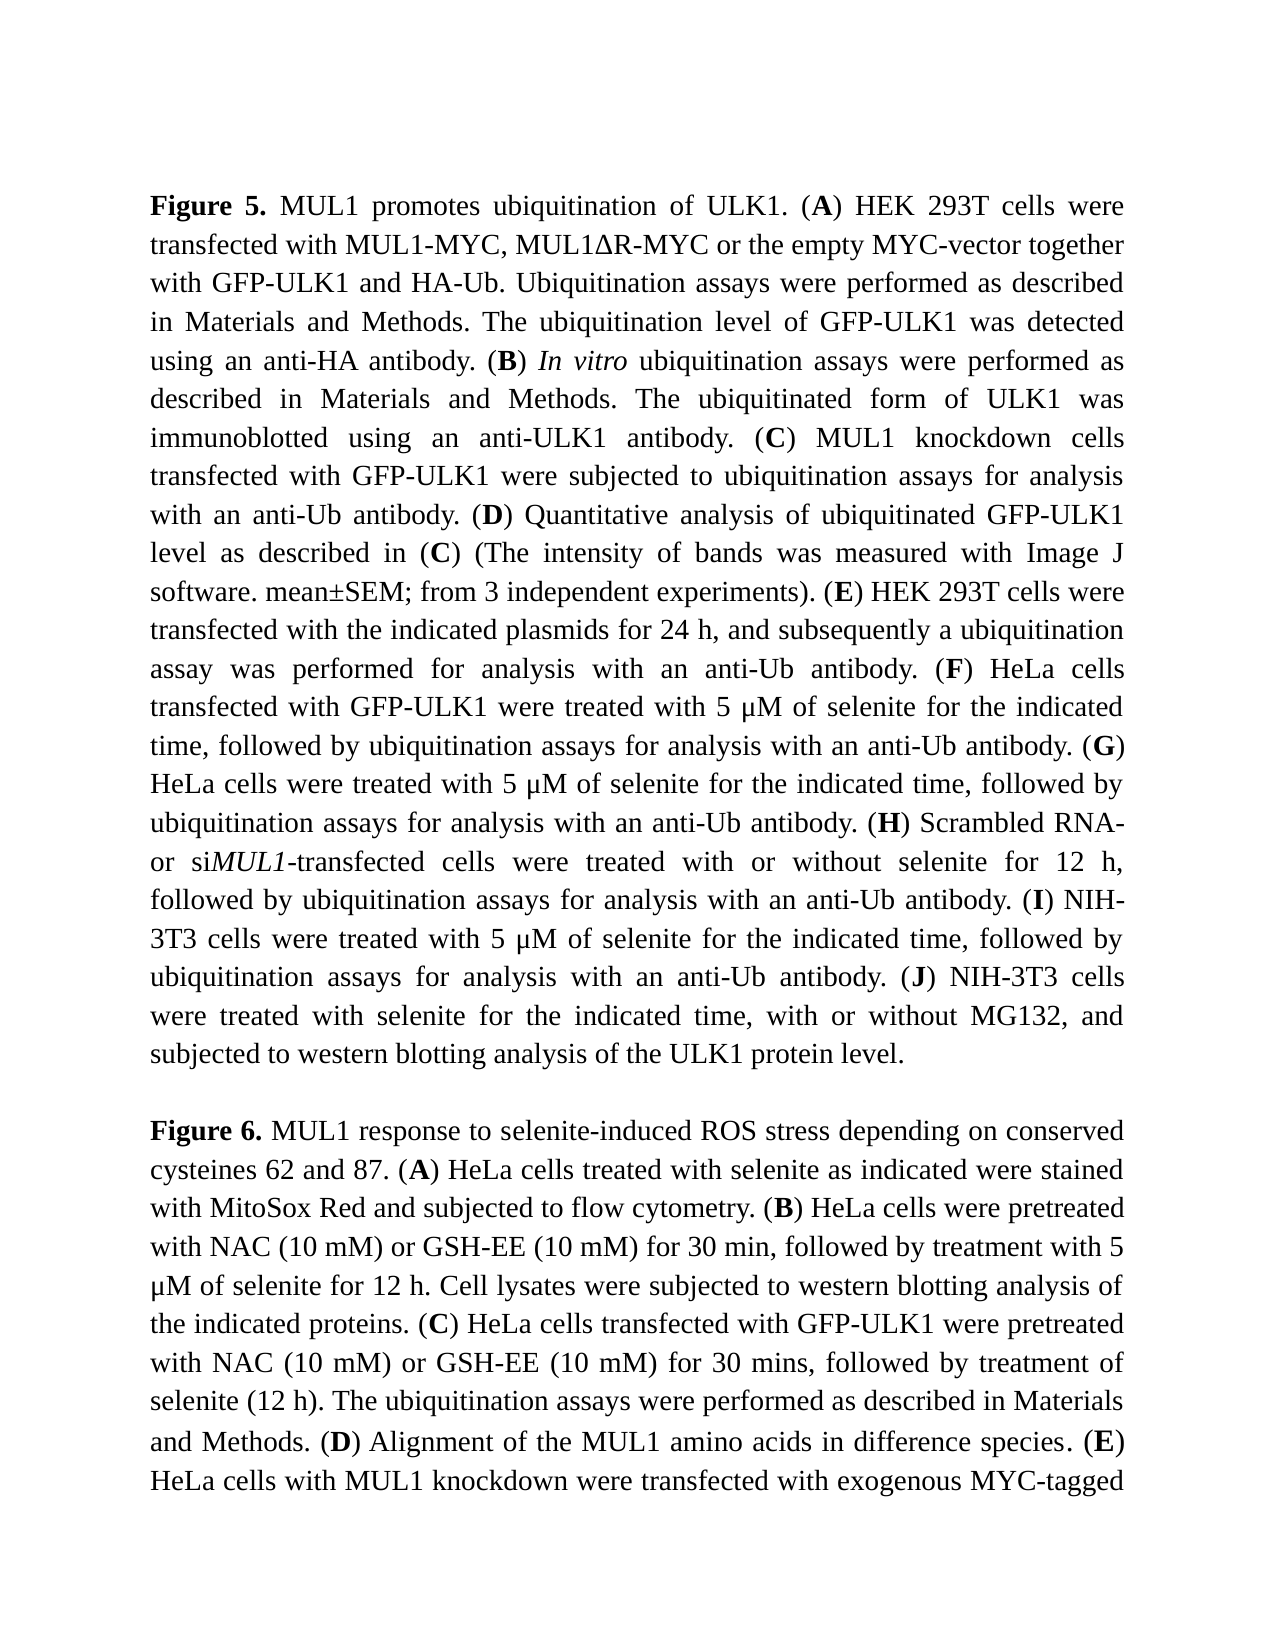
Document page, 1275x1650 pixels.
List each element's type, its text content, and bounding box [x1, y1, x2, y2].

text Figure 5. MUL1 promotes ubiquitination of ULK1. (A) HEK 293T cells were transfected with MUL1-MYC, MUL1ΔR-MYC or the empty MYC-vector together with GFP-ULK1 and HA-Ub. Ubiquitination assays were performed as described in Materials and Methods. The ubiquitination level of GFP-ULK1 was detected using an anti-HA antibody. (B) In vitro ubiquitination assays were performed as described in Materials and Methods. The ubiquitinated form of ULK1 was immunoblotted using an anti-ULK1 antibody. (C) MUL1 knockdown cells transfected with GFP-ULK1 were subjected to ubiquitination assays for analysis with an anti-Ub antibody. (D) Quantitative analysis of ubiquitinated GFP-ULK1 level as described in (C) (The intensity of bands was measured with Image J software. mean±SEM; from 3 independent experiments). (E) HEK 293T cells were transfected with the indicated plasmids for 24 h, and subsequently a ubiquitination assay was performed for analysis with an anti-Ub antibody. (F) HeLa cells transfected with GFP-ULK1 were treated with 5 μM of selenite for the indicated time, followed by ubiquitination assays for analysis with an anti-Ub antibody. (G) HeLa cells were treated with 5 μM of selenite for the indicated time, followed by ubiquitination assays for analysis with an anti-Ub antibody. (H) Scrambled RNA- or siMUL1-transfected cells were treated with or without selenite for 12 h, followed by ubiquitination assays for analysis with an anti-Ub antibody. (I) NIH-3T3 cells were treated with 5 μM of selenite for the indicated time, followed by ubiquitination assays for analysis with an anti-Ub antibody. (J) NIH-3T3 cells were treated with selenite for the indicated time, with or without MG132, and subjected to western blotting analysis of the ULK1 protein level. [150, 188, 1125, 1070]
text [150, 1113, 1125, 1497]
